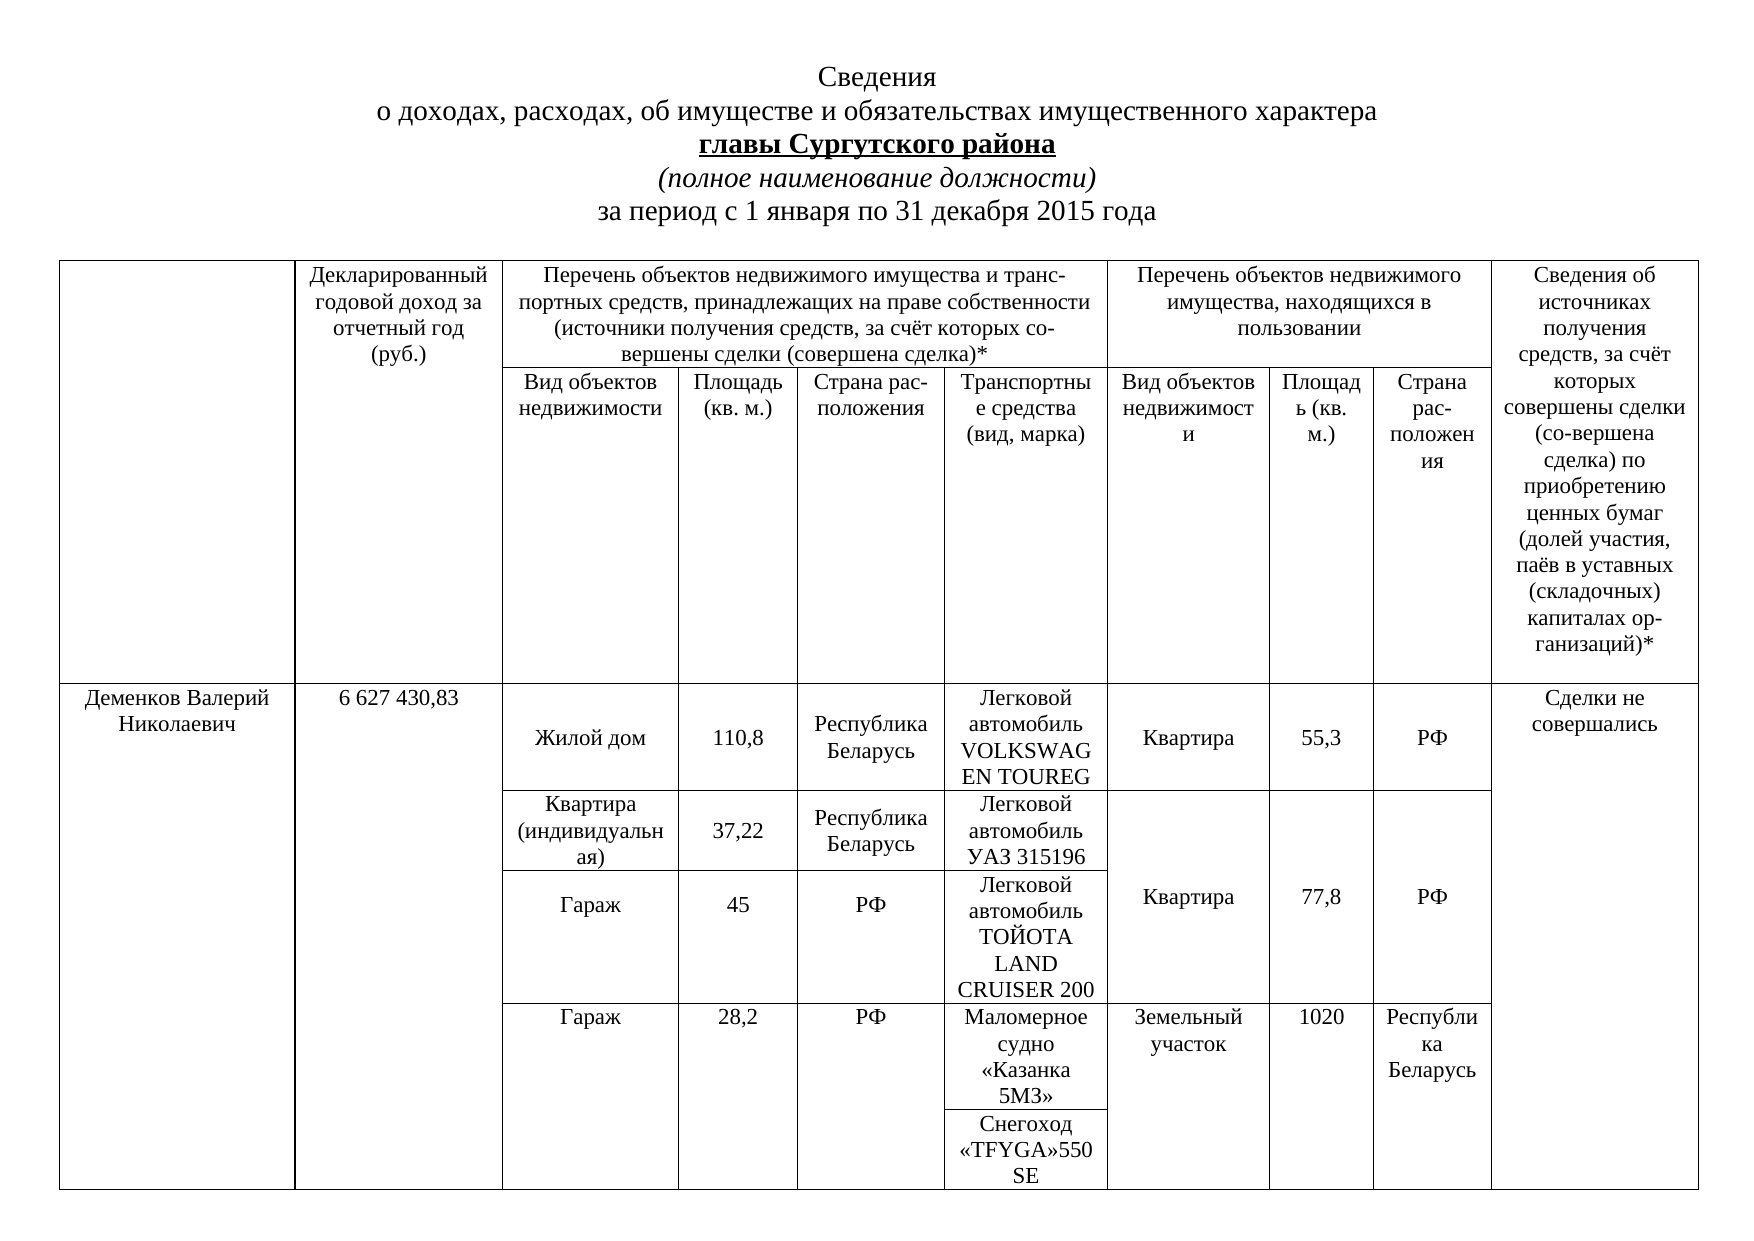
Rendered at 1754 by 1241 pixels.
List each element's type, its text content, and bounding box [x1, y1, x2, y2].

table_cell РФ [798, 871, 944, 938]
table_cell Квартира [1108, 791, 1269, 1002]
table_header Сведения об источниках получения средств, за счёт которых совершены сделки (со-вершена сделка) по приобретению ценных бумаг (долей участия, паёв в уставных (складочных) капиталах ор-ганизаций)* [1492, 261, 1698, 683]
table_cell [679, 938, 797, 1002]
table_cell РФ [1374, 791, 1491, 1002]
table_cell Республика Беларусь [798, 791, 944, 869]
text главы Сургутского района [118, 126, 1636, 160]
text Сведения [118, 59, 1636, 93]
table_cell Квартира [1108, 684, 1269, 789]
table_cell Жилой дом [503, 684, 678, 789]
table_cell Сделки не совершались [1492, 684, 1698, 1189]
table_cell 55,3 [1270, 684, 1373, 789]
table_cell Гараж [503, 1004, 678, 1189]
table_cell 45 [679, 871, 797, 938]
text (полное наименование должности) [118, 160, 1636, 193]
table_cell 77,8 [1270, 791, 1373, 1002]
table_cell 28,2 [679, 1004, 797, 1189]
table_cell РФ [798, 1004, 944, 1189]
table_cell Транспортные средства (вид, марка) [945, 368, 1107, 683]
table_cell Деменков Валерий Николаевич [60, 684, 294, 1189]
table_cell Страна рас-положения [1374, 368, 1491, 683]
table_cell Легковой автомобиль ТОЙОТА LAND CRUISER 200 [945, 871, 1107, 1002]
table_cell Вид объектов недвижимости [503, 368, 678, 683]
table_cell Маломерное судно «Казанка 5МЗ» [945, 1004, 1107, 1109]
table_cell [503, 938, 678, 1002]
table_header Декларированный годовой доход за отчетный год (руб.) [296, 261, 502, 683]
table_cell Снегоход «TFYGA»550 SE [945, 1110, 1107, 1189]
table_cell [798, 938, 944, 1002]
table_cell Страна рас-положения [798, 368, 944, 683]
text о доходах, расходах, об имуществе и обязательствах имущественного характера [118, 93, 1636, 126]
table_cell 110,8 [679, 684, 797, 789]
table_cell Легковой автомобиль VOLKSWAGEN TOUREG [945, 684, 1107, 789]
text за период с 1 января по 31 декабря 2015 года [118, 193, 1636, 227]
table_cell Вид объектов недвижимости [1108, 368, 1269, 683]
table_cell 6 627 430,83 [296, 684, 502, 1189]
table_cell РФ [1374, 684, 1491, 789]
table_cell 1020 [1270, 1004, 1373, 1189]
table_header [60, 261, 294, 683]
table_header Перечень объектов недвижимого имущества, находящихся в пользовании [1108, 261, 1491, 367]
table_cell Площадь (кв. м.) [1270, 368, 1373, 683]
table_header Перечень объектов недвижимого имущества и транс-портных средств, принадлежащих на праве собственности (источники получения средств, за счёт которых со-вершены сделки (совершена сделка)* [503, 261, 1107, 367]
table_cell Площадь (кв. м.) [679, 368, 797, 683]
table_cell Республика Беларусь [798, 684, 944, 789]
table_cell 37,22 [679, 791, 797, 869]
table_cell Гараж [503, 871, 678, 938]
table_cell Легковой автомобиль УАЗ 315196 [945, 791, 1107, 869]
table_cell Квартира (индивидуальная) [503, 791, 678, 869]
table_cell Республика Беларусь [1374, 1004, 1491, 1189]
table_cell Земельный участок [1108, 1004, 1269, 1189]
